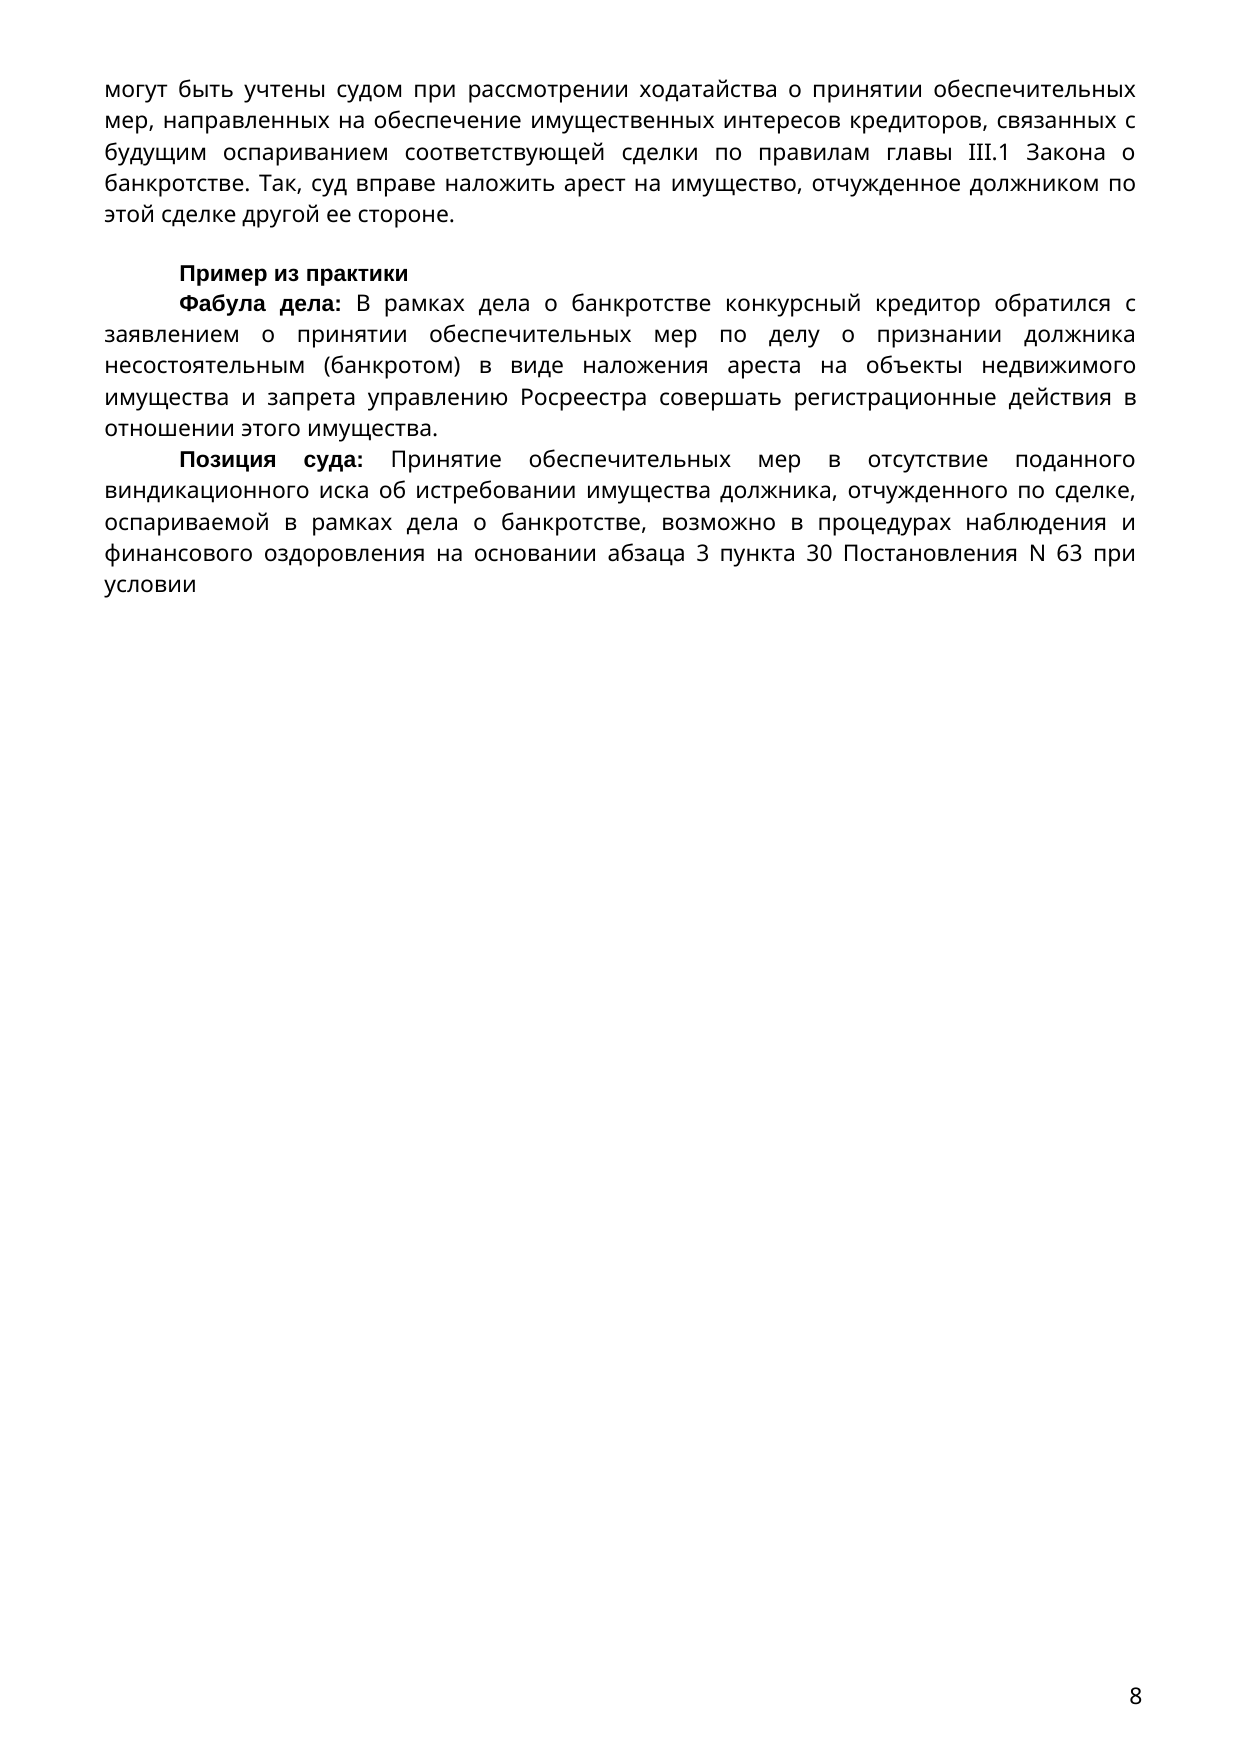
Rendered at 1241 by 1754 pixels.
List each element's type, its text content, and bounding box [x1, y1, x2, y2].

subtitle Пример из практики [179, 261, 1148, 287]
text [104, 73, 1136, 229]
text Позиция суда: Принятие обеспечительных мер в отсутствие поданного виндикационного иска об истребовании имущества должника, отчужденного по сделке, оспариваемой в рамках дела о банкротстве, возможно в процедурах наблюдения и финансового оздоровления на основании абзаца 3 пункта 30 Постановления N 63 при условии [104, 443, 1136, 599]
text Фабула дела: В рамках дела о банкротстве конкурсный кредитор обратился с заявлением о принятии обеспечительных мер по делу о признании должника несостоятельным (банкротом) в виде наложения ареста на объекты недвижимого имущества и запрета управлению Росреестра совершать регистрационные действия в отношении этого имущества. [104, 287, 1136, 443]
